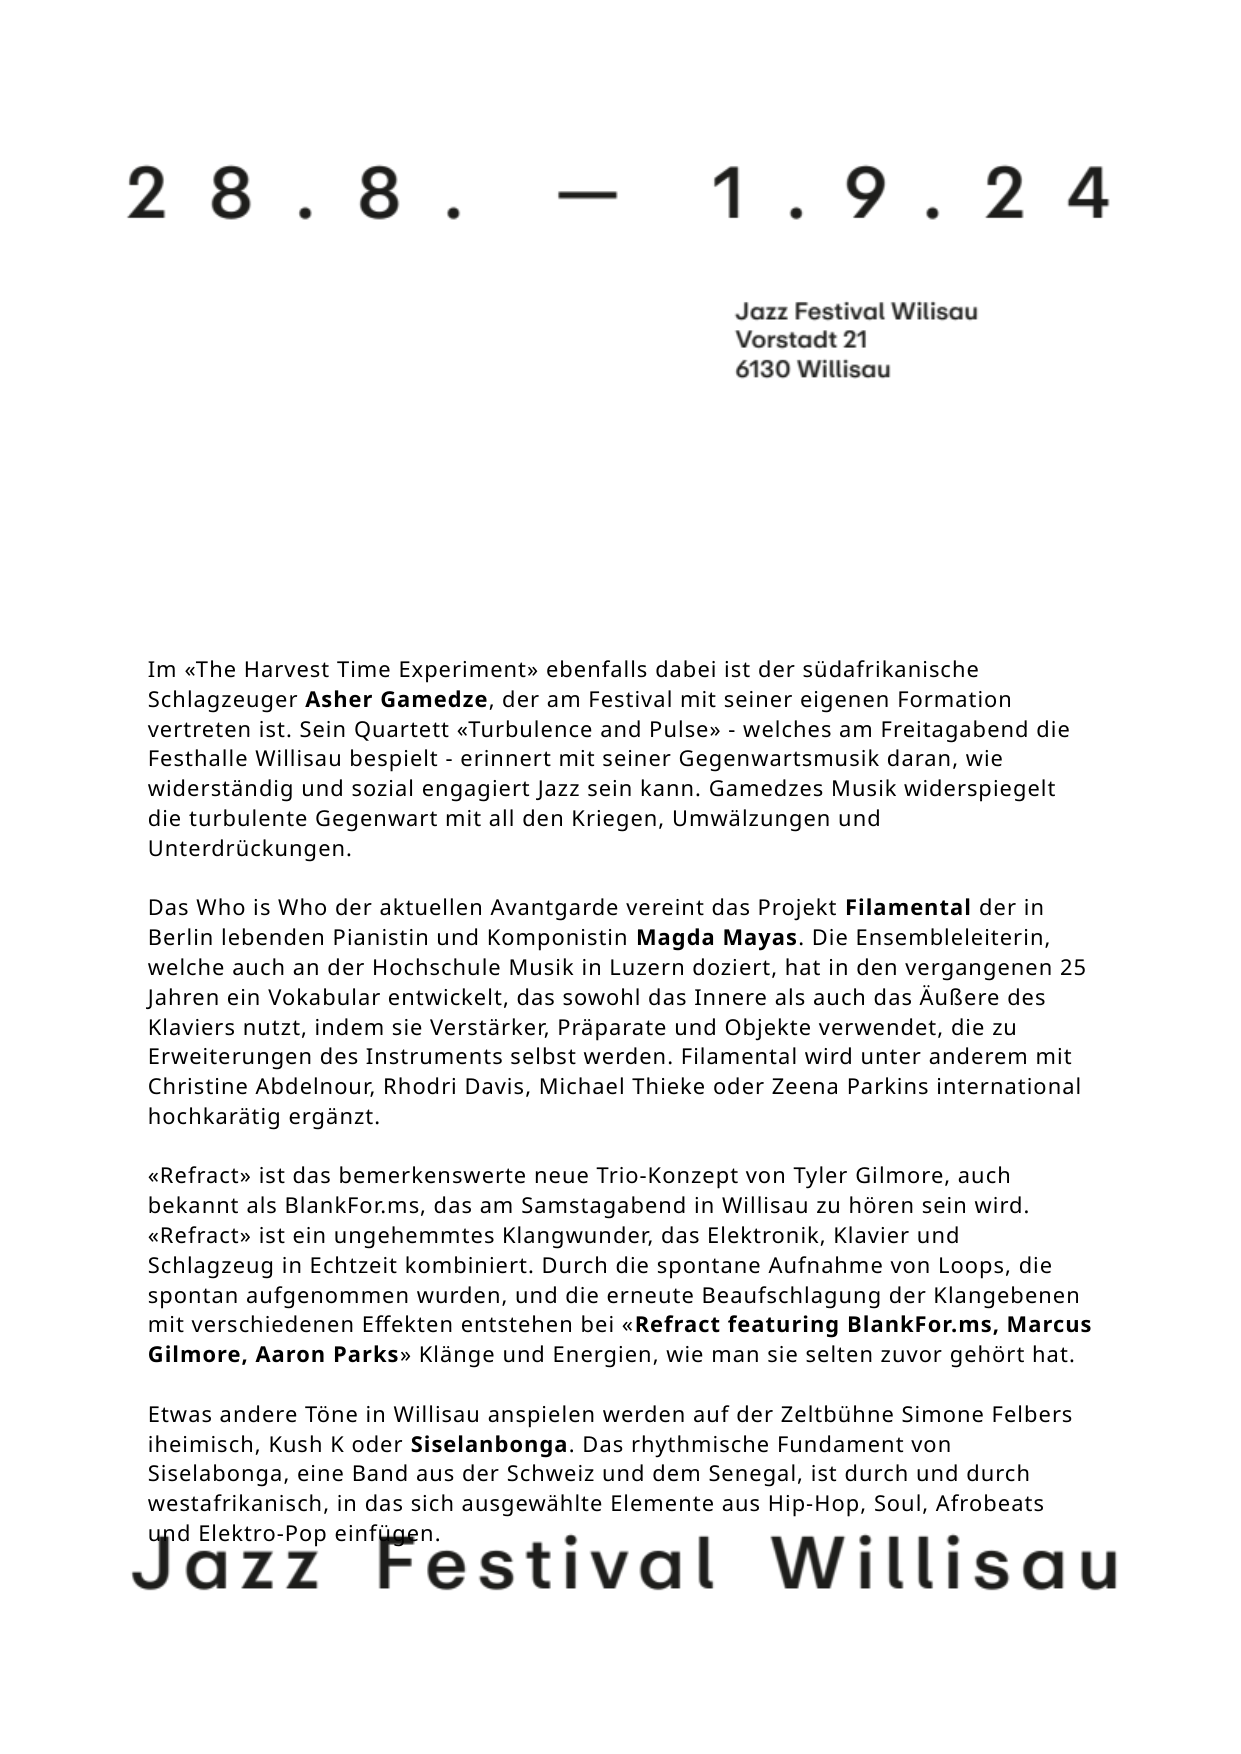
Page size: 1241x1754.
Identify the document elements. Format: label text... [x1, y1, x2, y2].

text Das Who is Who der aktuellen Avantgarde vereint das Projekt Filamental der in Berlin lebenden Pianistin und Komponistin Magda Mayas. Die Ensembleleiterin, welche auch an der Hochschule Musik in Luzern doziert, hat in den vergangenen 25 Jahren ein Vokabular entwickelt, das sowohl das Innere als auch das Äußere des Klaviers nutzt, indem sie Verstärker, Präparate und Objekte verwendet, die zu Erweiterungen des Instruments selbst werden. Filamental wird unter anderem mit Christine Abdelnour, Rhodri Davis, Michael Thieke oder Zeena Parkins international hochkarätig ergänzt. [148, 892, 1093, 1131]
text Etwas andere Töne in Willisau anspielen werden auf der Zeltbühne Simone Felbers iheimisch, Kush K oder Siselanbonga. Das rhythmische Fundament von Siselabonga, eine Band aus der Schweiz und dem Senegal, ist durch und durch westafrikanisch, in das sich ausgewählte Elemente aus Hip-Hop, Soul, Afrobeats und Elektro-Pop einfügen. [148, 1399, 1093, 1548]
text Im «The Harvest Time Experiment» ebenfalls dabei ist der südafrikanische Schlagzeuger Asher Gamedze, der am Festival mit seiner eigenen Formation vertreten ist. Sein Quartett «Turbulence and Pulse» - welches am Freitagabend die Festhalle Willisau bespielt - erinnert mit seiner Gegenwartsmusik daran, wie widerständig und sozial engagiert Jazz sein kann. Gamedzes Musik widerspiegelt die turbulente Gegenwart mit all den Kriegen, Umwälzungen und Unterdrückungen. [148, 654, 1093, 863]
text «Refract» ist das bemerkenswerte neue Trio-Konzept von Tyler Gilmore, auch bekannt als BlankFor.ms, das am Samstagabend in Willisau zu hören sein wird. «Refract» ist ein ungehemmtes Klangwunder, das Elektronik, Klavier und Schlagzeug in Echtzeit kombiniert. Durch die spontane Aufnahme von Loops, die spontan aufgenommen wurden, und die erneute Beaufschlagung der Klangebenen mit verschiedenen Effekten entstehen bei «Refract featuring BlankFor.ms, Marcus Gilmore, Aaron Parks» Klänge und Energien, wie man sie selten zuvor gehört hat. [148, 1161, 1093, 1369]
